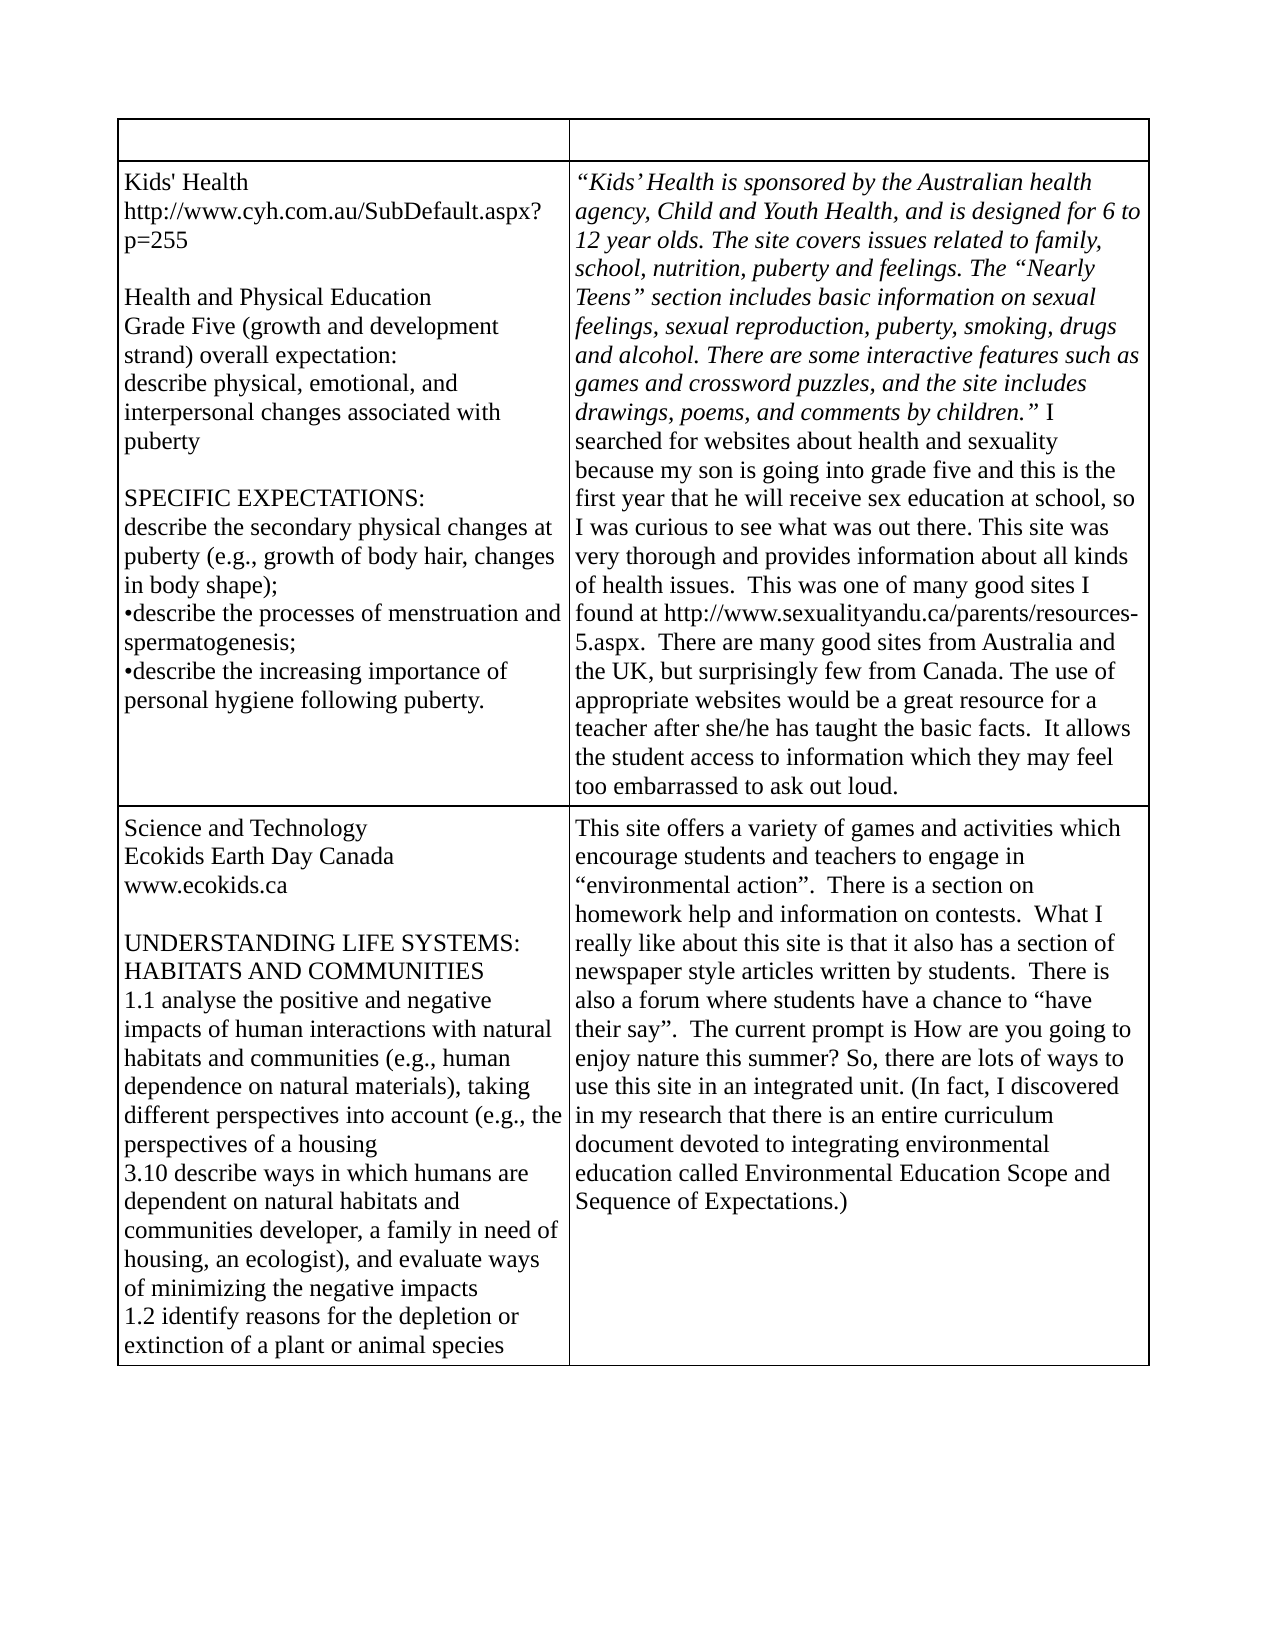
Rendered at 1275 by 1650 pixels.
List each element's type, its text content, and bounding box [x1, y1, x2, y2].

table_cell Science and Technology Ecokids Earth Day Canada www.ecokids.ca UNDERSTANDING LIFE SYSTEMS: HABITATS AND COMMUNITIES 1.1 analyse the positive and negative impacts of human interactions with natural habitats and communities (e.g., human dependence on natural materials), taking different perspectives into account (e.g., the perspectives of a housing 3.10 describe ways in which humans are dependent on natural habitats and communities developer, a family in need of housing, an ecologist), and evaluate ways of minimizing the negative impacts 1.2 identify reasons for the depletion or extinction of a plant or animal species [119, 807, 569, 1365]
table_cell “Kids’ Health is sponsored by the Australian health agency, Child and Youth Health, and is designed for 6 to 12 year olds. The site covers issues related to family, school, nutrition, puberty and feelings. The “Nearly Teens” section includes basic information on sexual feelings, sexual reproduction, puberty, smoking, drugs and alcohol. There are some interactive features such as games and crossword puzzles, and the site includes drawings, poems, and comments by children.” I searched for websites about health and sexuality because my son is going into grade five and this is the first year that he will receive sex education at school, so I was curious to see what was out there. This site was very thorough and provides information about all kinds of health issues. This was one of many good sites I found at http://www.sexualityandu.ca/parents/resources-5.aspx. There are many good sites from Australia and the UK, but surprisingly few from Canada. The use of appropriate websites would be a great resource for a teacher after she/he has taught the basic facts. It allows the student access to information which they may feel too embarrassed to ask out loud. [570, 162, 1148, 805]
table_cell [119, 120, 569, 160]
table_cell This site offers a variety of games and activities which encourage students and teachers to engage in “environmental action”. There is a section on homework help and information on contests. What I really like about this site is that it also has a section of newspaper style articles written by students. There is also a forum where students have a chance to “have their say”. The current prompt is How are you going to enjoy nature this summer? So, there are lots of ways to use this site in an integrated unit. (In fact, I discovered in my research that there is an entire curriculum document devoted to integrating environmental education called Environmental Education Scope and Sequence of Expectations.) [570, 807, 1148, 1365]
table_cell Kids' Health http://www.cyh.com.au/SubDefault.aspx?p=255 Health and Physical Education Grade Five (growth and development strand) overall expectation: describe physical, emotional, and interpersonal changes associated with puberty SPECIFIC EXPECTATIONS: describe the secondary physical changes at puberty (e.g., growth of body hair, changes in body shape); •describe the processes of menstruation and spermatogenesis; •describe the increasing importance of personal hygiene following puberty. [119, 162, 569, 805]
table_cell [570, 120, 1148, 160]
